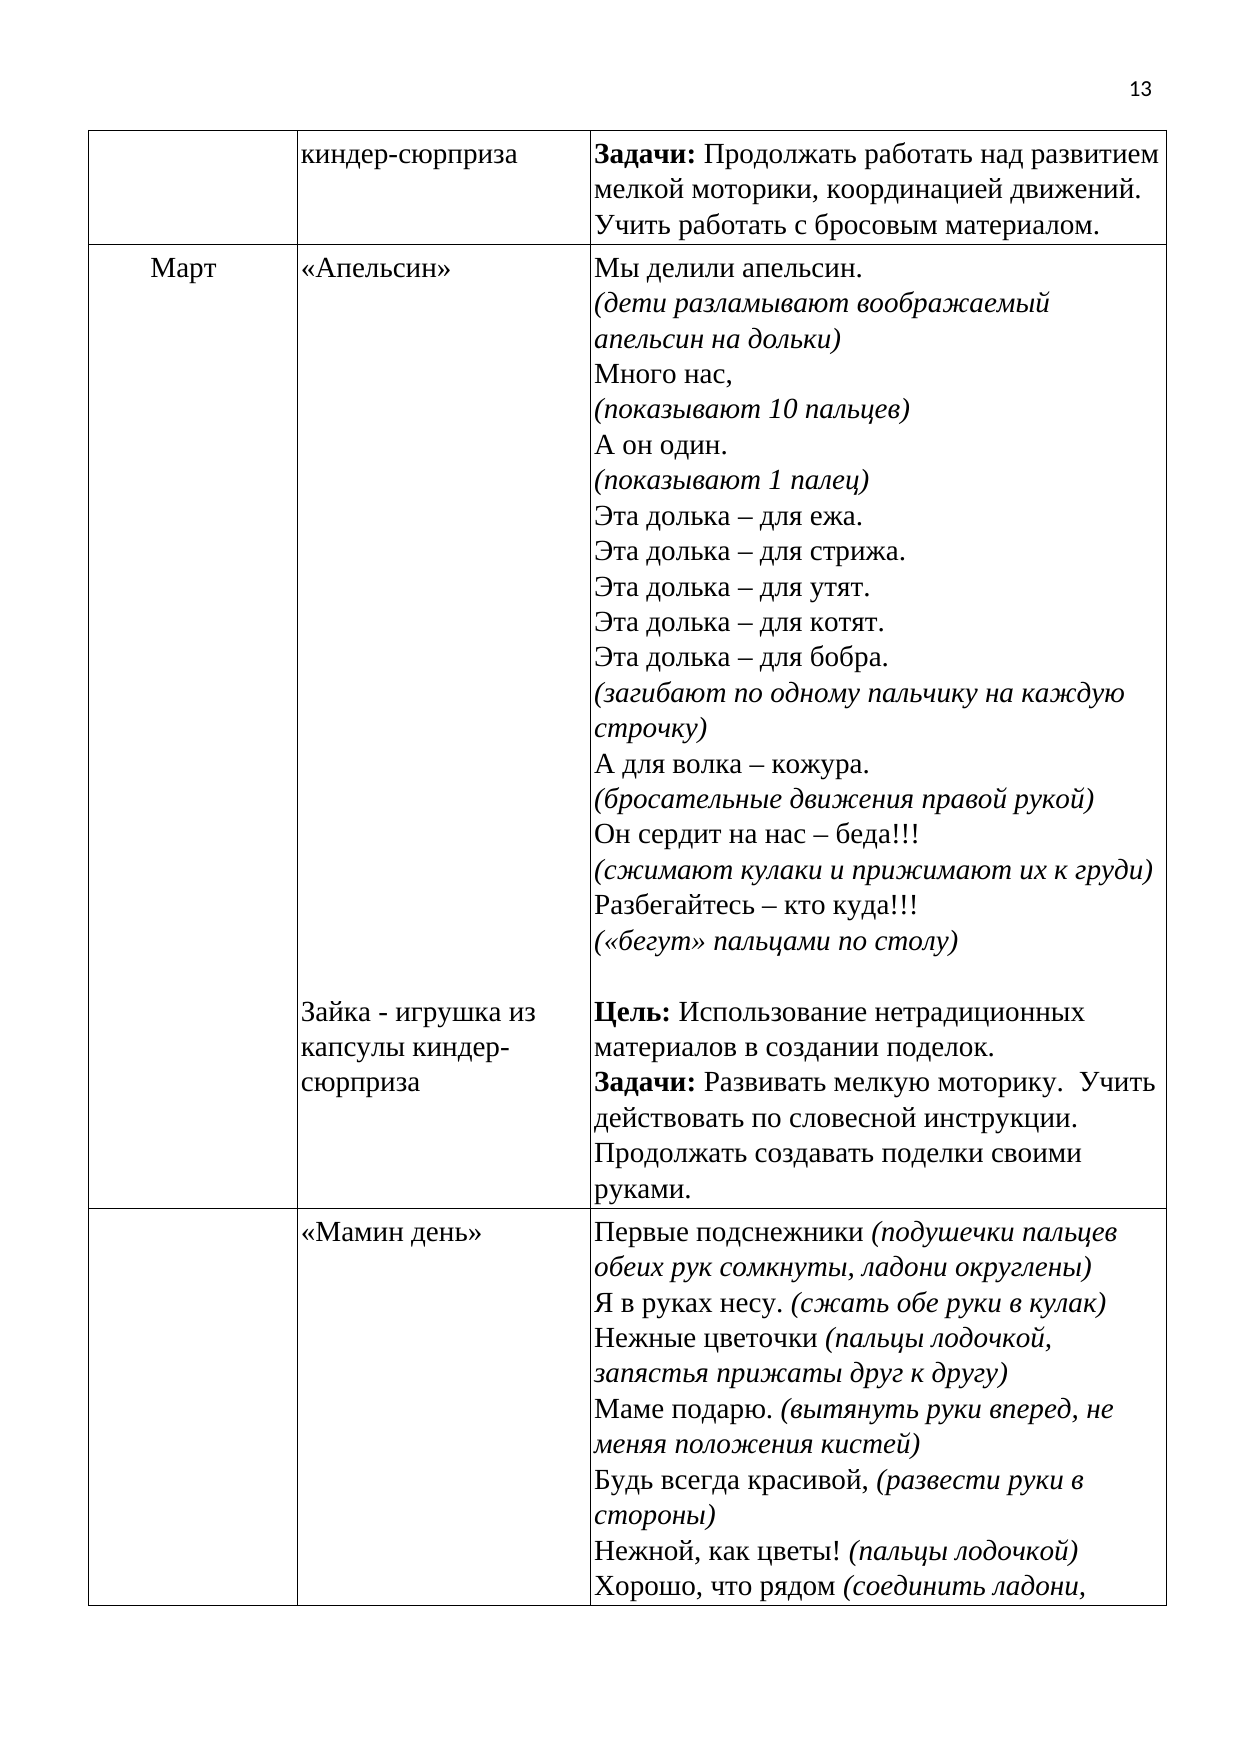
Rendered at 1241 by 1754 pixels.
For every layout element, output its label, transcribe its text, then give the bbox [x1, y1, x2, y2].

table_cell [591, 131, 1166, 244]
table_cell «Апельсин» Зайка - игрушка из капсулы киндер-сюрприза [298, 245, 590, 1208]
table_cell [298, 1209, 590, 1605]
table_cell Мы делили апельсин. (дети разламывают воображаемый апельсин на дольки) Много нас, (показывают 10 пальцев) А он один. (показывают 1 палец) Эта долька – для ежа. Эта долька – для стрижа. Эта долька – для утят. Эта долька – для котят. Эта долька – для бобра. (загибают по одному пальчику на каждую строчку) А для волка – кожура. (бросательные движения правой рукой) Он сердит на нас – беда!!! (сжимают кулаки и прижимают их к груди) Разбегайтесь – кто куда!!! («бегут» пальцами по столу) Цель: Использование нетрадиционных материалов в создании поделок. Задачи: Развивать мелкую моторику. Учить действовать по словесной инструкции. Продолжать создавать поделки своими руками. [591, 245, 1166, 1208]
table_cell [89, 131, 297, 244]
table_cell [298, 131, 590, 244]
table_cell Март [89, 245, 297, 1208]
table_cell [89, 1209, 297, 1605]
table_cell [591, 1209, 1166, 1605]
